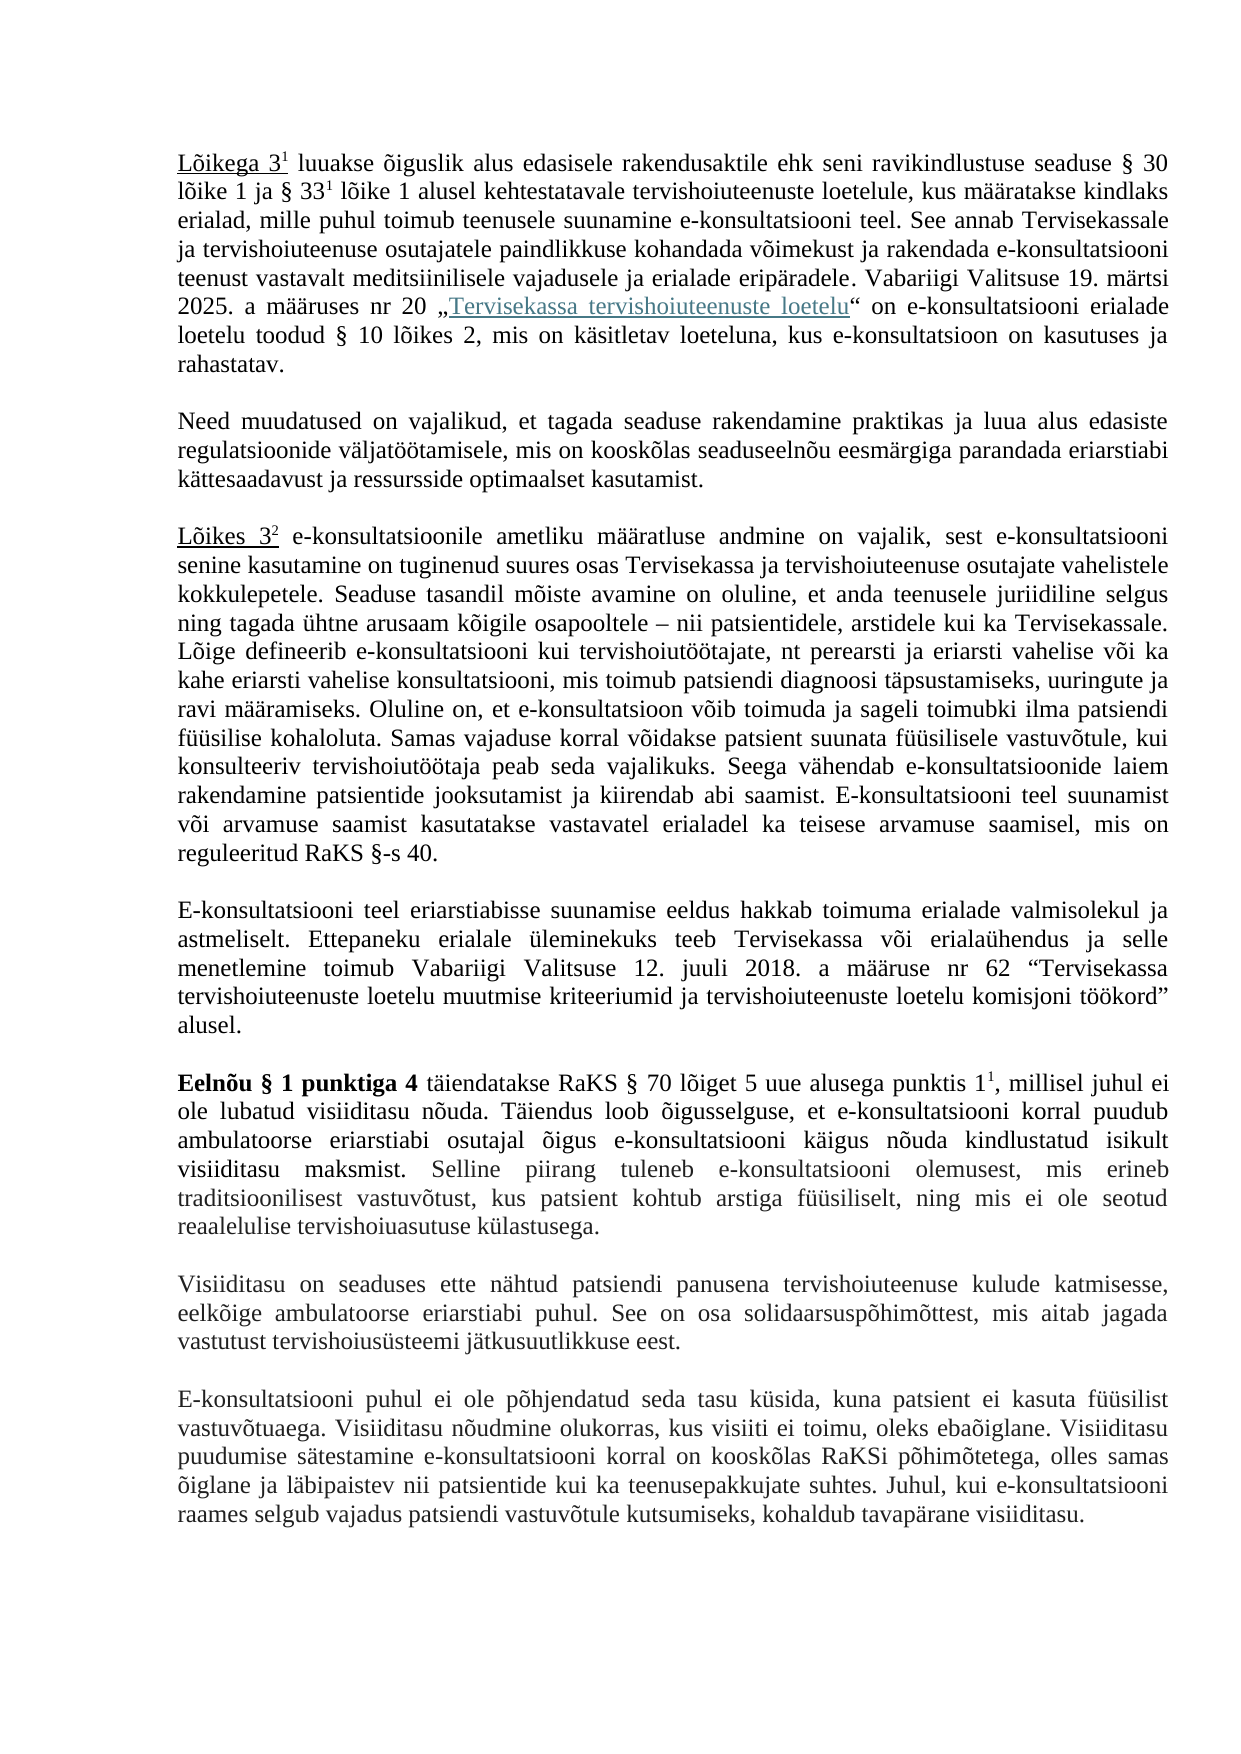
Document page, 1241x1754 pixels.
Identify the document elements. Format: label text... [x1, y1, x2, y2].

text Lõikes 32 e-konsultatsioonile ametliku määratluse andmine on vajalik, sest e-konsultatsiooni senine kasutamine on tuginenud suures osas Tervisekassa ja tervishoiuteenuse osutajate vahelistele kokkulepetele. Seaduse tasandil mõiste avamine on oluline, et anda teenusele juriidiline selgus ning tagada ühtne arusaam kõigile osapooltele – nii patsientidele, arstidele kui ka Tervisekassale. Lõige defineerib e-konsultatsiooni kui tervishoiutöötajate, nt perearsti ja eriarsti vahelise või ka kahe eriarsti vahelise konsultatsiooni, mis toimub patsiendi diagnoosi täpsustamiseks, uuringute ja ravi määramiseks. Oluline on, et e-konsultatsioon võib toimuda ja sageli toimubki ilma patsiendi füüsilise kohaloluta. Samas vajaduse korral võidakse patsient suunata füüsilisele vastuvõtule, kui konsulteeriv tervishoiutöötaja peab seda vajalikuks. Seega vähendab e-konsultatsioonide laiem rakendamine patsientide jooksutamist ja kiirendab abi saamist. E-konsultatsiooni teel suunamist või arvamuse saamist kasutatakse vastavatel erialadel ka teisese arvamuse saamisel, mis on reguleeritud RaKS §-s 40. [177, 521, 1169, 866]
text Visiiditasu on seaduses ette nähtud patsiendi panusena tervishoiuteenuse kulude katmisesse, eelkõige ambulatoorse eriarstiabi puhul. See on osa solidaarsuspõhimõttest, mis aitab jagada vastutust tervishoiusüsteemi jätkusuutlikkuse eest. [177, 1269, 1169, 1355]
text Need muudatused on vajalikud, et tagada seaduse rakendamine praktikas ja luua alus edasiste regulatsioonide väljatöötamisele, mis on kooskõlas seaduseelnõu eesmärgiga parandada eriarstiabi kättesaadavust ja ressursside optimaalset kasutamist. [177, 406, 1169, 493]
text Lõikega 31 luuakse õiguslik alus edasisele rakendusaktile ehk seni ravikindlustuse seaduse § 30 lõike 1 ja § 331 lõike 1 alusel kehtestatavale tervishoiuteenuste loetelule, kus määratakse kindlaks erialad, mille puhul toimub teenusele suunamine e-konsultatsiooni teel. See annab Tervisekassale ja tervishoiuteenuse osutajatele paindlikkuse kohandada võimekust ja rakendada e-konsultatsiooni teenust vastavalt meditsiinilisele vajadusele ja erialade eripäradele. Vabariigi Valitsuse 19. märtsi 2025. a määruses nr 20 „Tervisekassa tervishoiuteenuste loetelu“ on e-konsultatsiooni erialade loetelu toodud § 10 lõikes 2, mis on käsitletav loeteluna, kus e-konsultatsioon on kasutuses ja rahastatav. [177, 148, 1169, 378]
text E-konsultatsiooni puhul ei ole põhjendatud seda tasu küsida, kuna patsient ei kasuta füüsilist vastuvõtuaega. Visiiditasu nõudmine olukorras, kus visiiti ei toimu, oleks ebaõiglane. Visiiditasu puudumise sätestamine e-konsultatsiooni korral on kooskõlas RaKSi põhimõtetega, olles samas õiglane ja läbipaistev nii patsientide kui ka teenusepakkujate suhtes. Juhul, kui e-konsultatsiooni raames selgub vajadus patsiendi vastuvõtule kutsumiseks, kohaldub tavapärane visiiditasu. [177, 1384, 1169, 1528]
text E-konsultatsiooni teel eriarstiabisse suunamise eeldus hakkab toimuma erialade valmisolekul ja astmeliselt. Ettepaneku erialale üleminekuks teeb Tervisekassa või erialaühendus ja selle menetlemine toimub Vabariigi Valitsuse 12. juuli 2018. a määruse nr 62 “Tervisekassa tervishoiuteenuste loetelu muutmise kriteeriumid ja tervishoiuteenuste loetelu komisjoni töökord” alusel. [177, 895, 1169, 1039]
text Eelnõu § 1 punktiga 4 täiendatakse RaKS § 70 lõiget 5 uue alusega punktis 11, millisel juhul ei ole lubatud visiiditasu nõuda. Täiendus loob õigusselguse, et e-konsultatsiooni korral puudub ambulatoorse eriarstiabi osutajal õigus e-konsultatsiooni käigus nõuda kindlustatud isikult visiiditasu maksmist. Selline piirang tuleneb e-konsultatsiooni olemusest, mis erineb traditsioonilisest vastuvõtust, kus patsient kohtub arstiga füüsiliselt, ning mis ei ole seotud reaalelulise tervishoiuasutuse külastusega. [177, 1068, 1169, 1240]
